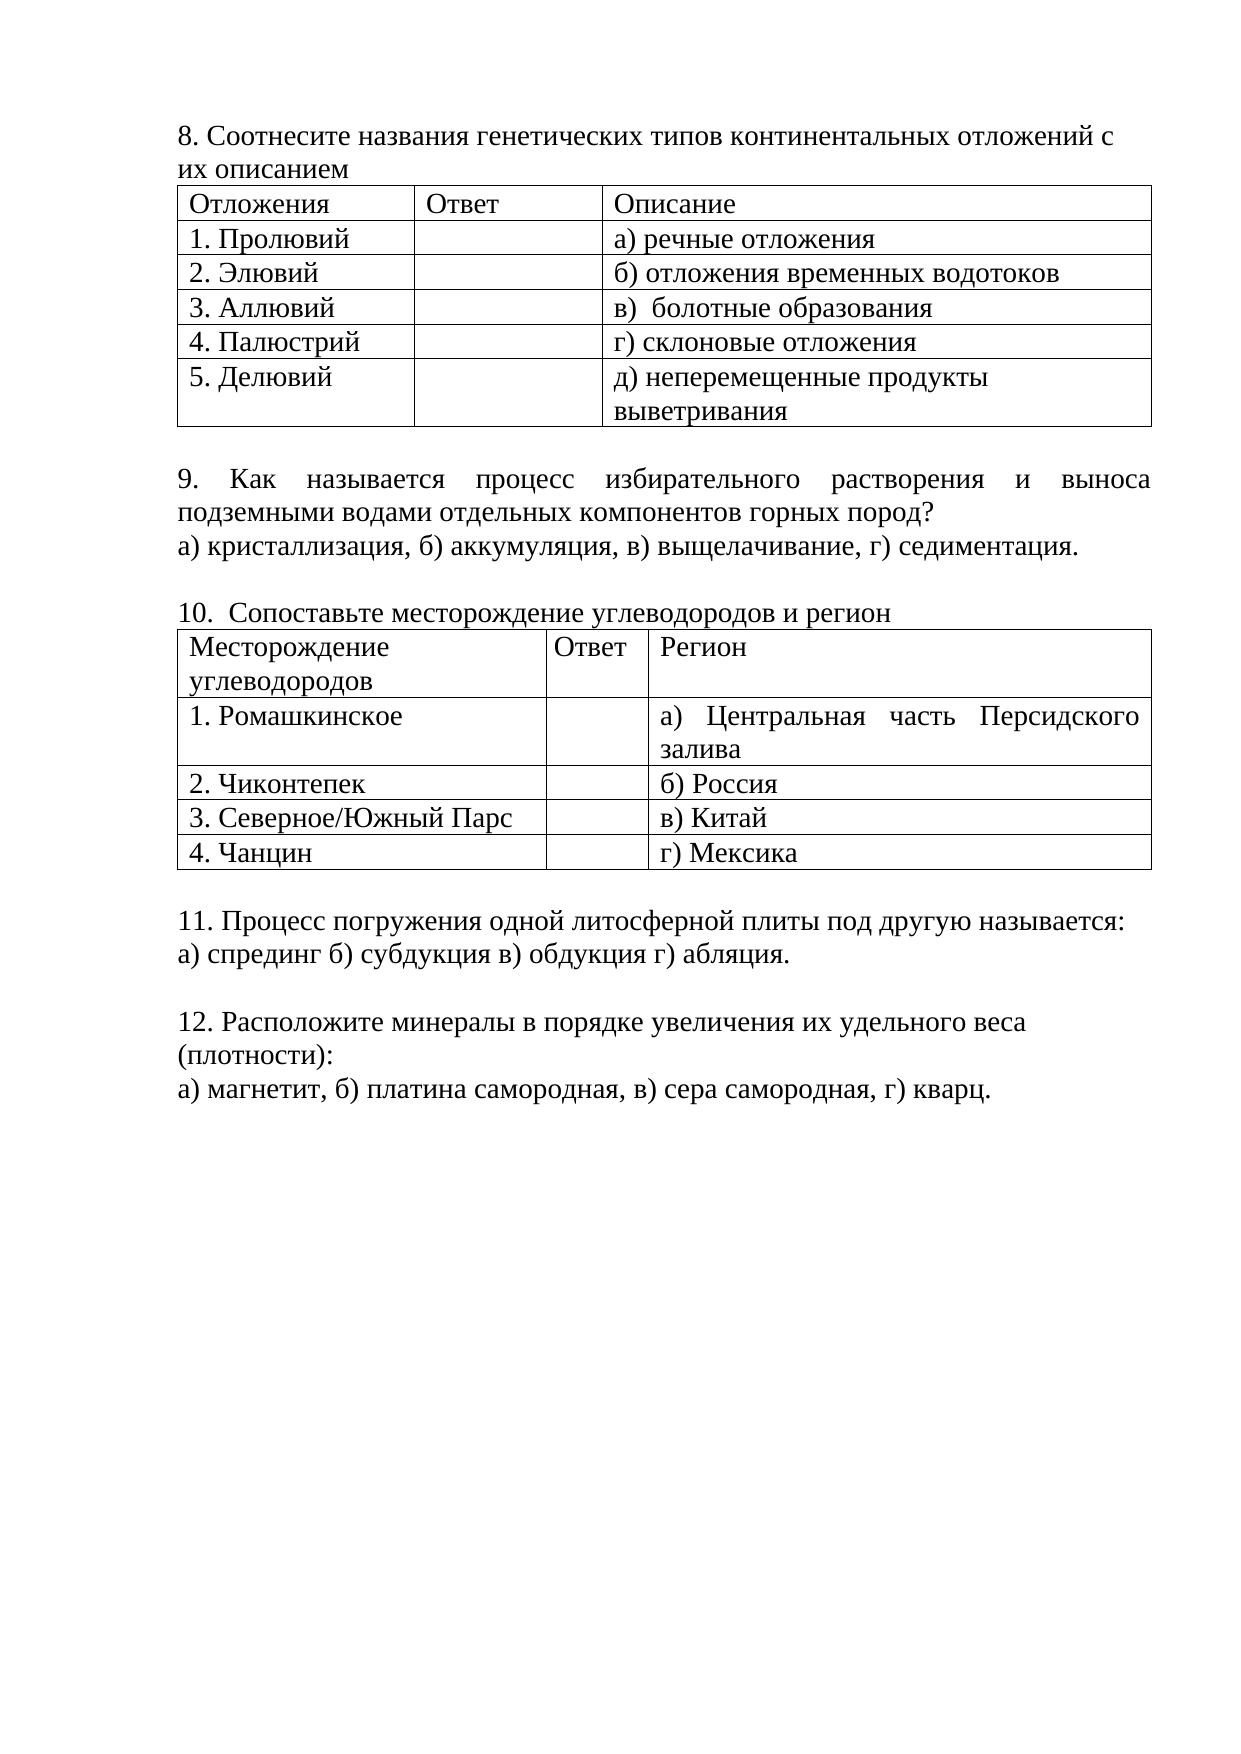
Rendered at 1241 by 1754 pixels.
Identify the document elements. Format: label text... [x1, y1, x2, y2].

table_header Ответ [547, 630, 648, 697]
table_header Отложения [178, 186, 414, 220]
table_cell [415, 325, 602, 358]
table_cell [415, 359, 602, 426]
table_cell 1. Пролювий [178, 221, 414, 254]
table_cell [415, 290, 602, 323]
table_cell 1. Ромашкинское [178, 698, 546, 765]
text 8. Соотнесите названия генетических типов континентальных отложений с их описанием [177, 118, 1152, 185]
table_cell а) речные отложения [603, 221, 1151, 254]
table_cell 5. Делювий [178, 359, 414, 426]
text 10. Сопоставьте месторождение углеводородов и регион [177, 595, 1152, 628]
text 9. Как называется процесс избирательного растворения и выноса подземными водами отдельных компонентов горных пород? [177, 461, 1152, 528]
table_cell г) склоновые отложения [603, 325, 1151, 358]
table_cell д) неперемещенные продукты выветривания [603, 359, 1151, 426]
table_cell [547, 835, 648, 868]
table_cell 2. Элювий [178, 255, 414, 289]
table_cell [547, 698, 648, 765]
table_header Ответ [415, 186, 602, 220]
text 12. Расположите минералы в порядке увеличения их удельного веса (плотности): [177, 1004, 1152, 1071]
table_header Месторождение углеводородов [178, 630, 546, 697]
table_cell в) Китай [649, 800, 1151, 834]
table_cell б) отложения временных водотоков [603, 255, 1151, 289]
table_cell 2. Чиконтепек [178, 766, 546, 799]
table_cell а) Центральная часть Персидского залива [649, 698, 1151, 765]
text а) спрединг б) субдукция в) обдукция г) абляция. [177, 937, 1152, 970]
table_cell [547, 800, 648, 834]
text а) кристаллизация, б) аккумуляция, в) выщелачивание, г) седиментация. [177, 528, 1152, 561]
table_cell в) болотные образования [603, 290, 1151, 323]
table_cell 3. Аллювий [178, 290, 414, 323]
table_cell г) Мексика [649, 835, 1151, 868]
table_header Описание [603, 186, 1151, 220]
table_cell б) Россия [649, 766, 1151, 799]
table_cell 4. Чанцин [178, 835, 546, 868]
text 11. Процесс погружения одной литосферной плиты под другую называется: [177, 903, 1152, 937]
text а) магнетит, б) платина самородная, в) сера самородная, г) кварц. [177, 1071, 1152, 1104]
table_cell 3. Северное/Южный Парс [178, 800, 546, 834]
table_header Регион [649, 630, 1151, 697]
table_cell 4. Палюстрий [178, 325, 414, 358]
table_cell [415, 255, 602, 289]
table_cell [415, 221, 602, 254]
table_cell [547, 766, 648, 799]
